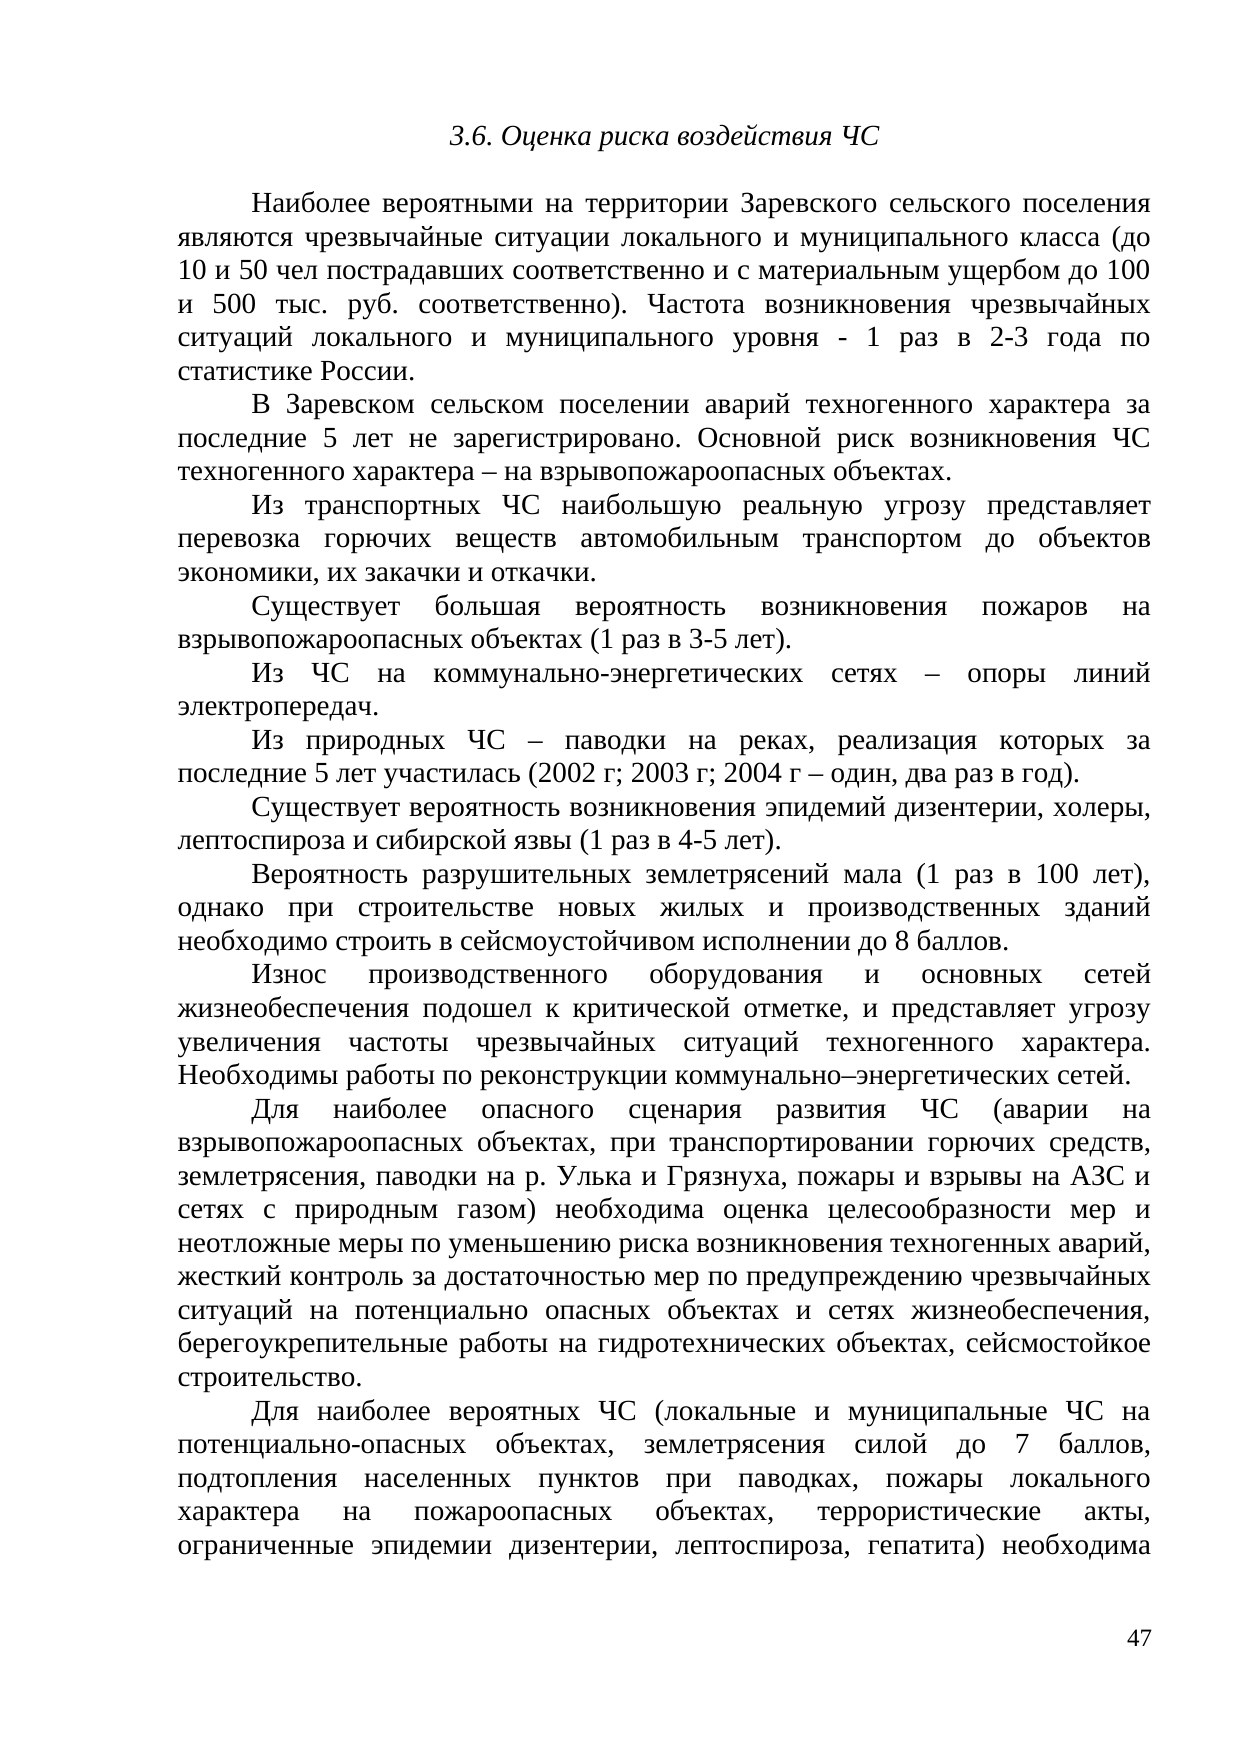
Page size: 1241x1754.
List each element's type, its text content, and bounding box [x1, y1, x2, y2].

text 3.6. Оценка риска воздействия ЧС [177, 118, 1152, 152]
text Для наиболее опасного сценария развития ЧС (аварии на взрывопожароопасных объектах, при транспортировании горючих средств, землетрясения, паводки на р. Улька и Грязнуха, пожары и взрывы на АЗС и сетях с природным газом) необходима оценка целесообразности мер и неотложные меры по уменьшению риска возникновения техногенных аварий, жесткий контроль за достаточностью мер по предупреждению чрезвычайных ситуаций на потенциально опасных объектах и сетях жизнеобеспечения, берегоукрепительные работы на гидротехнических объектах, сейсмостойкое строительство. [177, 1091, 1152, 1393]
text Наиболее вероятными на территории Заревского сельского поселения являются чрезвычайные ситуации локального и муниципального класса (до 10 и 50 чел пострадавших соответственно и с материальным ущербом до 100 и 500 тыс. руб. соответственно). Частота возникновения чрезвычайных ситуаций локального и муниципального уровня - 1 раз в 2-3 года по статистике России. [177, 185, 1152, 386]
text Из ЧС на коммунально-энергетических сетях – опоры линий электропередач. [177, 655, 1152, 722]
text Существует вероятность возникновения эпидемий дизентерии, холеры, лептоспироза и сибирской язвы (1 раз в 4-5 лет). [177, 789, 1152, 856]
text Из транспортных ЧС наибольшую реальную угрозу представляет перевозка горючих веществ автомобильным транспортом до объектов экономики, их закачки и откачки. [177, 487, 1152, 588]
text Из природных ЧС – паводки на реках, реализация которых за последние 5 лет участилась (; ; – один, два раз в год). [177, 722, 1152, 789]
text В Заревском сельском поселении аварий техногенного характера за последние 5 лет не зарегистрировано. Основной риск возникновения ЧС техногенного характера – на взрывопожароопасных объектах. [177, 386, 1152, 487]
text Существует большая вероятность возникновения пожаров на взрывопожароопасных объектах (1 раз в 3-5 лет). [177, 588, 1152, 655]
text Износ производственного оборудования и основных сетей жизнеобеспечения подошел к критической отметке, и представляет угрозу увеличения частоты чрезвычайных ситуаций техногенного характера. Необходимы работы по реконструкции коммунально–энергетических сетей. [177, 957, 1152, 1091]
text Вероятность разрушительных землетрясений мала (1 раз в 100 лет), однако при строительстве новых жилых и производственных зданий необходимо строить в сейсмоустойчивом исполнении до 8 баллов. [177, 856, 1152, 957]
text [177, 1393, 1152, 1560]
